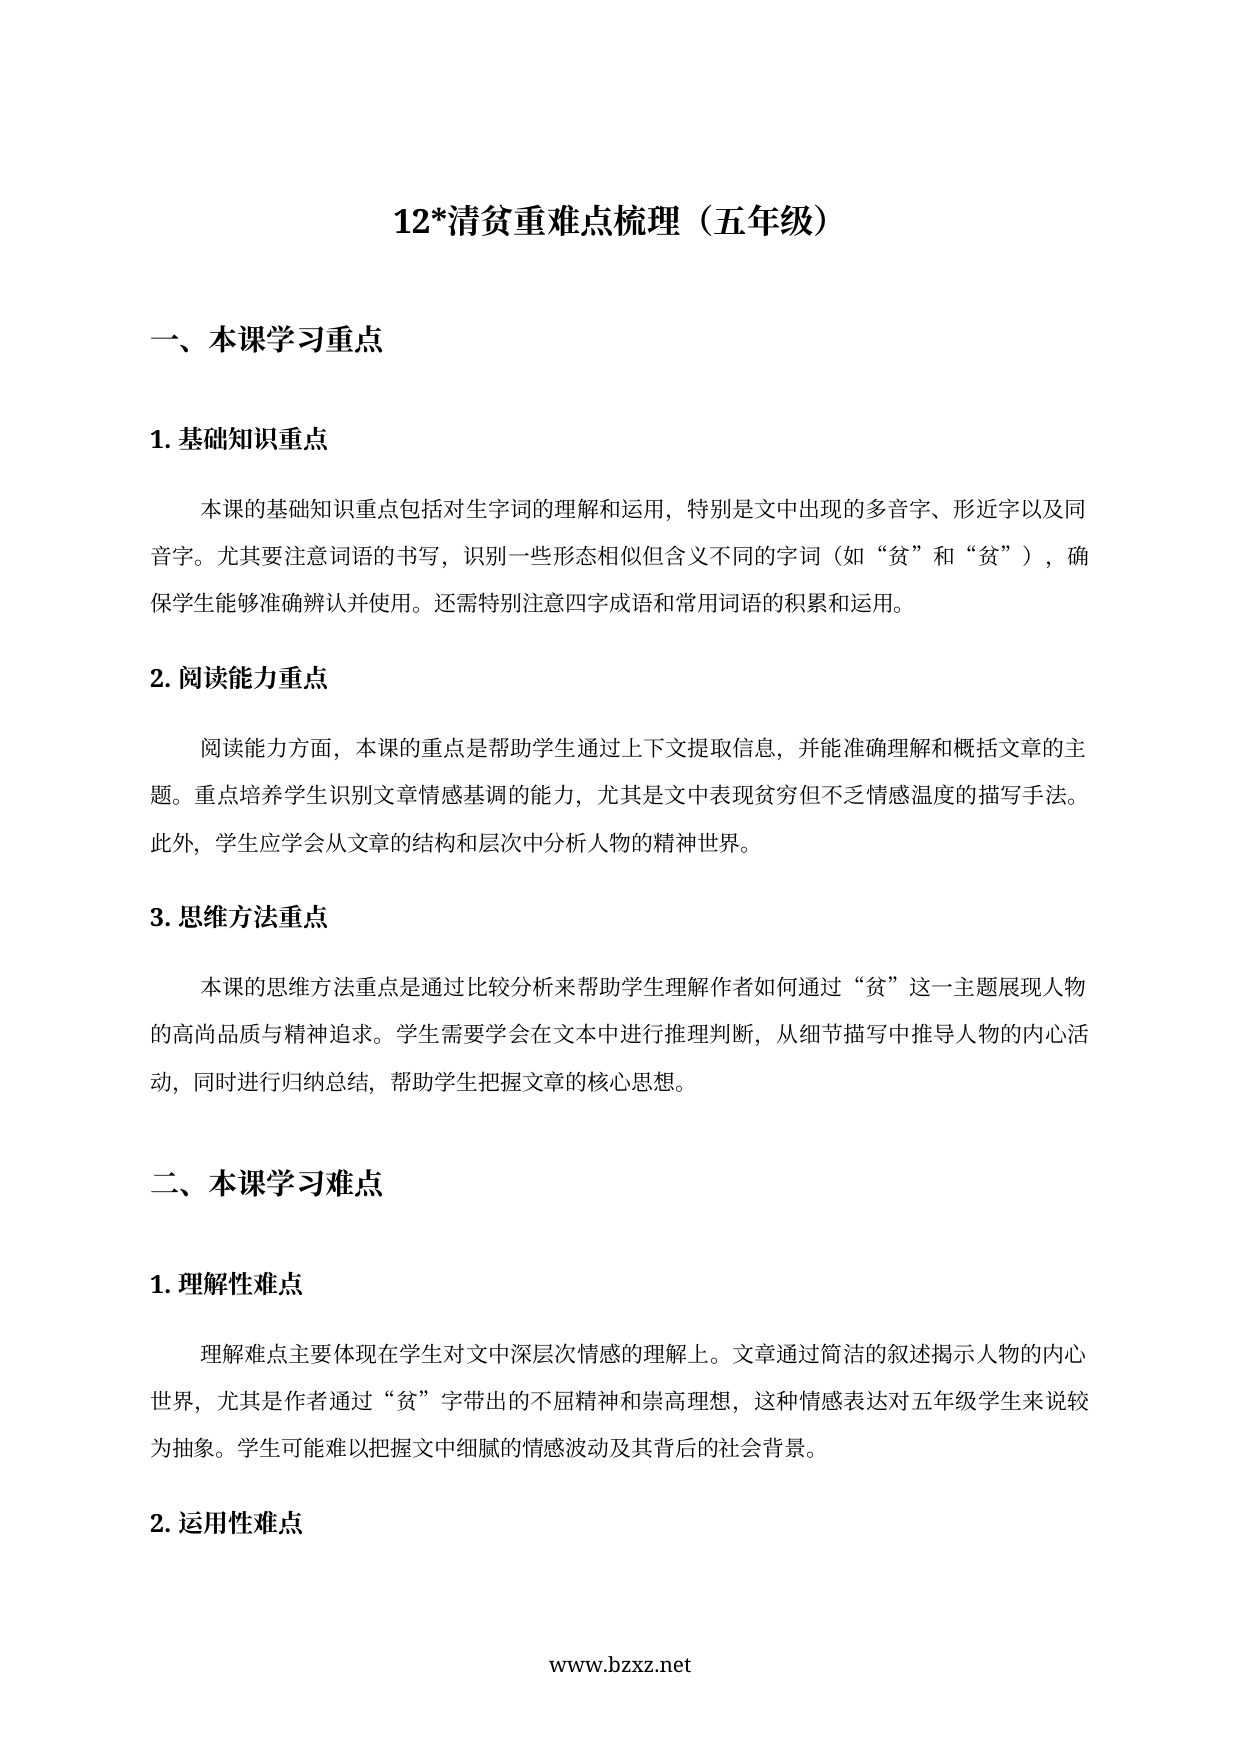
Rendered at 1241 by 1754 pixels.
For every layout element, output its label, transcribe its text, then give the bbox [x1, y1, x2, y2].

subtitle 1. 理解性难点 [150, 1264, 1090, 1300]
text 本课的基础知识重点包括对生字词的理解和运用，特别是文中出现的多音字、形近字以及同音字。尤其要注意词语的书写，识别一些形态相似但含义不同的字词（如“贫”和“贫”），确保学生能够准确辨认并使用。还需特别注意四字成语和常用词语的积累和运用。 [150, 492, 1090, 618]
text 本课的思维方法重点是通过比较分析来帮助学生理解作者如何通过“贫”这一主题展现人物的高尚品质与精神追求。学生需要学会在文本中进行推理判断，从细节描写中推导人物的内心活动，同时进行归纳总结，帮助学生把握文章的核心思想。 [150, 970, 1090, 1096]
subtitle 一、本课学习重点 [150, 316, 1090, 358]
text 理解难点主要体现在学生对文中深层次情感的理解上。文章通过简洁的叙述揭示人物的内心世界，尤其是作者通过“贫”字带出的不屈精神和崇高理想，这种情感表达对五年级学生来说较为抽象。学生可能难以把握文中细腻的情感波动及其背后的社会背景。 [150, 1337, 1090, 1463]
subtitle 2. 运用性难点 [150, 1503, 1090, 1539]
subtitle 2. 阅读能力重点 [150, 659, 1090, 695]
subtitle 1. 基础知识重点 [150, 420, 1090, 456]
subtitle 3. 思维方法重点 [150, 898, 1090, 934]
subtitle 12*清贫重难点梳理（五年级） [150, 195, 1090, 243]
subtitle 二、本课学习难点 [150, 1161, 1090, 1203]
text 阅读能力方面，本课的重点是帮助学生通过上下文提取信息，并能准确理解和概括文章的主题。重点培养学生识别文章情感基调的能力，尤其是文中表现贫穷但不乏情感温度的描写手法。此外，学生应学会从文章的结构和层次中分析人物的精神世界。 [150, 731, 1090, 857]
